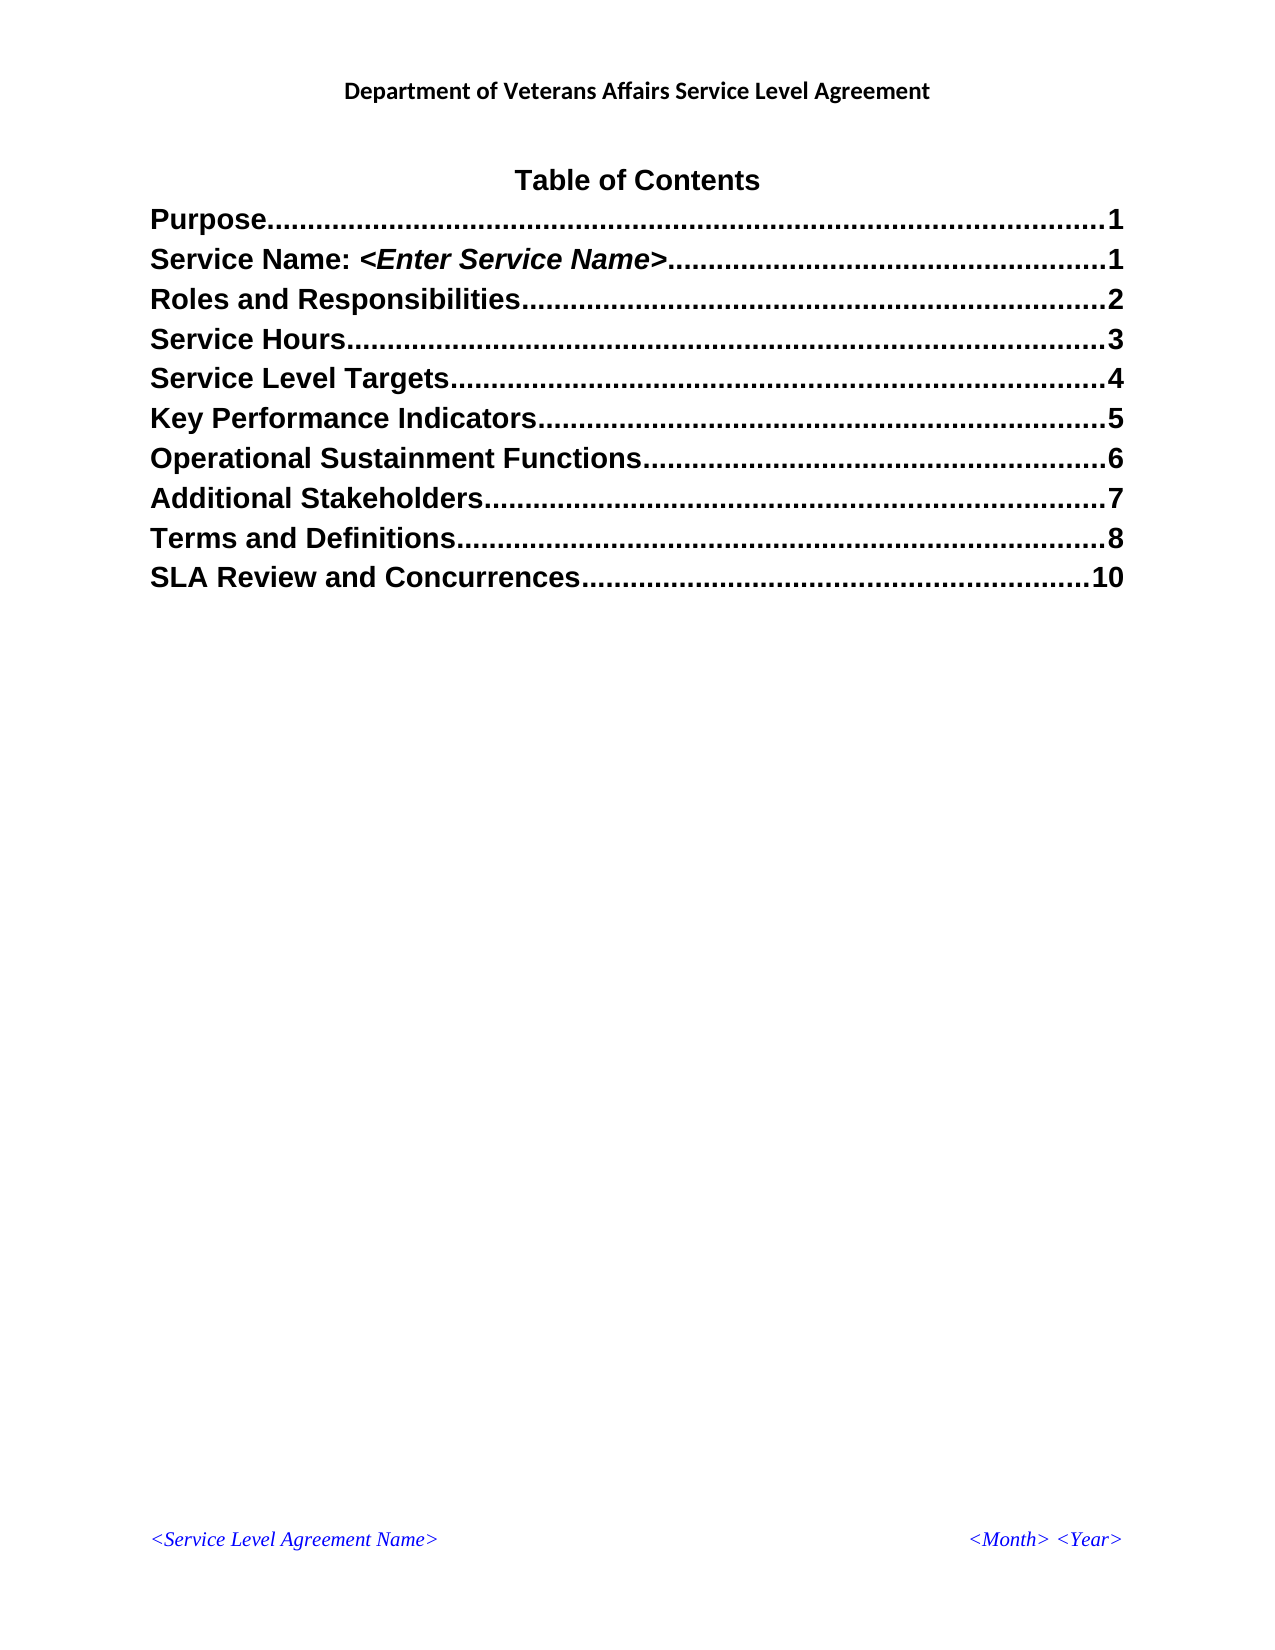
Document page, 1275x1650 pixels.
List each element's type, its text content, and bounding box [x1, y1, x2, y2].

text Terms and Definitions 8 [150, 521, 1125, 554]
text SLA Review and Concurrences 10 [150, 560, 1125, 594]
text Additional Stakeholders 7 [150, 481, 1125, 514]
text Service Hours 3 [150, 322, 1125, 355]
text Service Level Targets 4 [150, 361, 1125, 395]
text Key Performance Indicators 5 [150, 401, 1125, 435]
text Purpose 1 [150, 202, 1125, 236]
text Roles and Responsibilities 2 [150, 282, 1125, 315]
text Operational Sustainment Functions 6 [150, 441, 1125, 474]
text Table of Contents [150, 162, 1125, 196]
text Service Name: <Enter Service Name> 1 [150, 242, 1125, 276]
